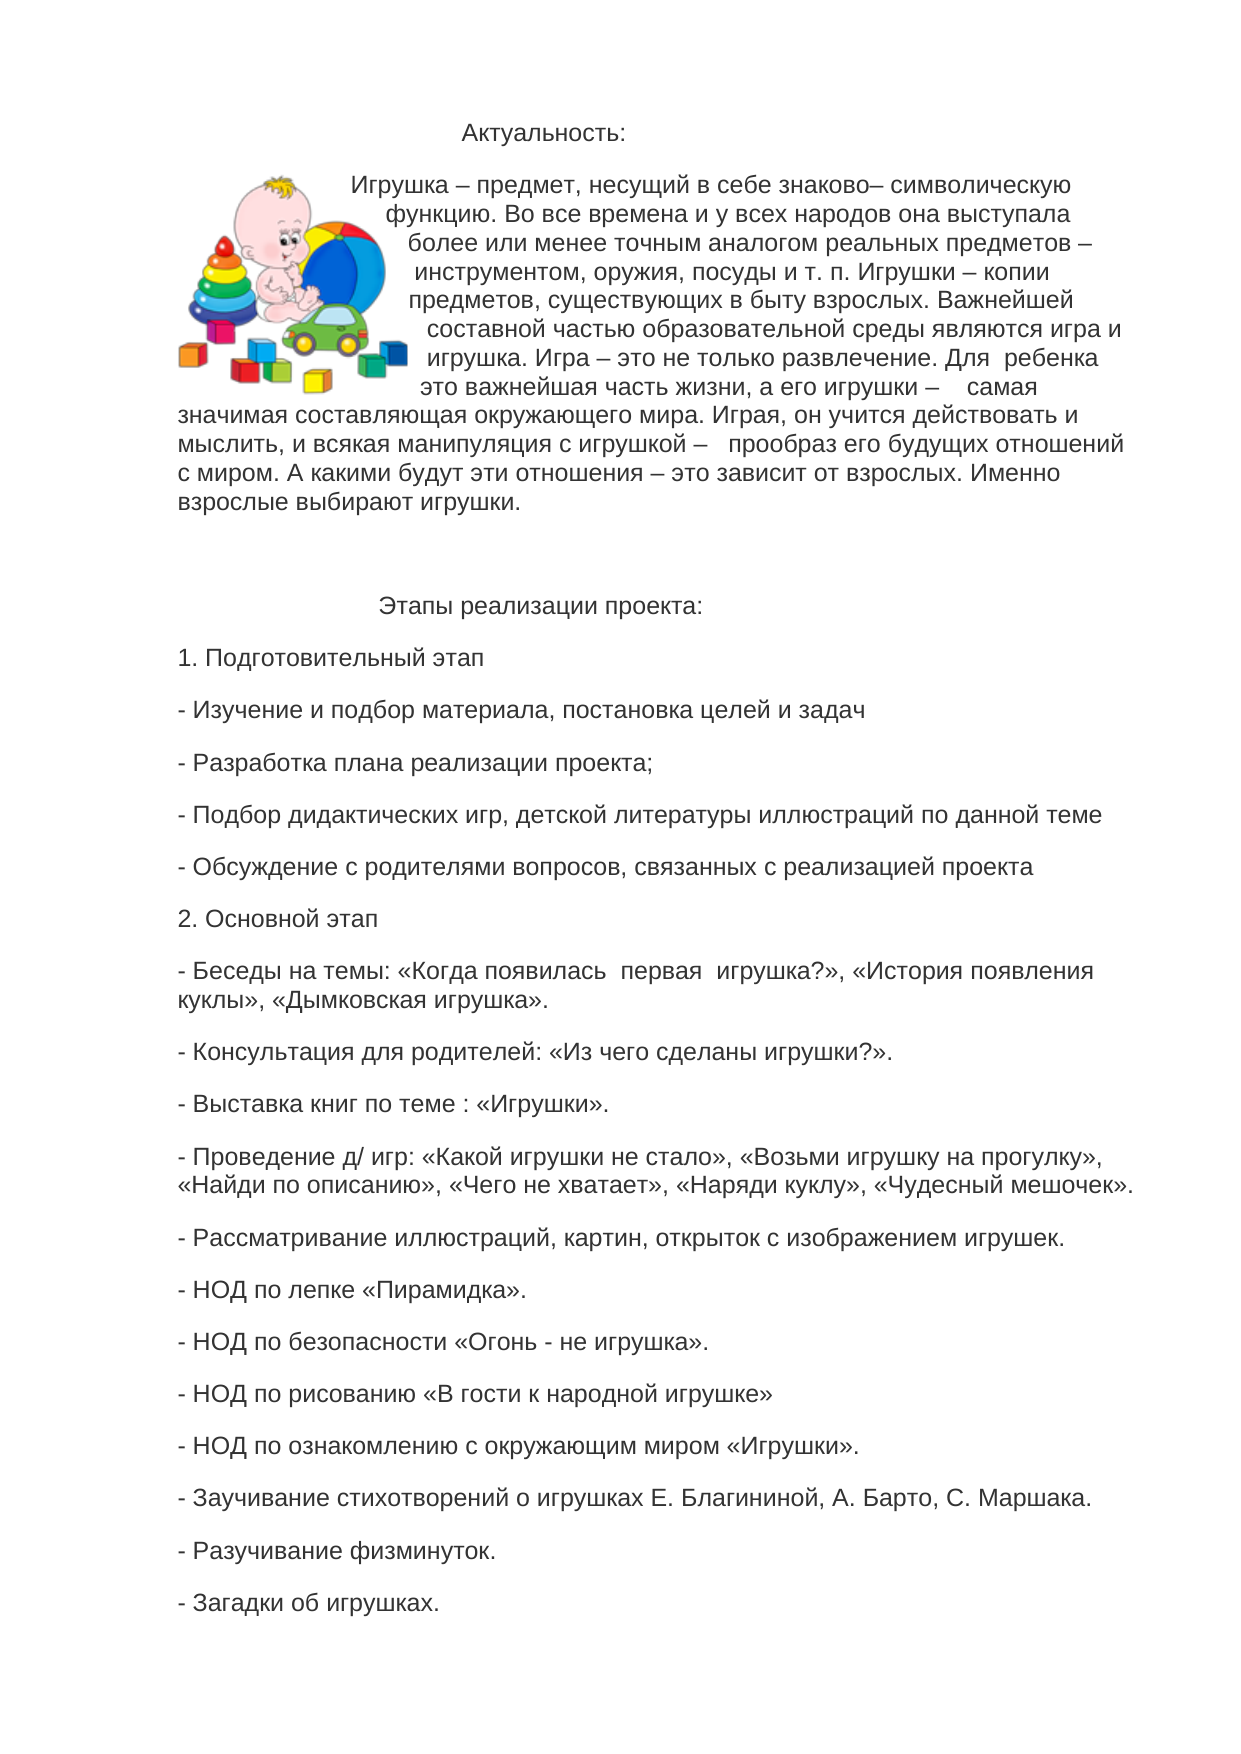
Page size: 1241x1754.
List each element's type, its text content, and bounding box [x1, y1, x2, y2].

text - НОД по лепке «Пирамидка». [177, 1275, 1152, 1303]
text Игрушка – предмет, несущий в себе знаково– символическую функцию. Во все времена и у всех народов она выступала более или менее точным аналогом реальных предметов – инструментом, оружия, посуды и т. п. Игрушки – копии предметов, существующих в быту взрослых. Важнейшей составной частью образовательной среды являются игра и игрушка. Игра – это не только развлечение. Для ребенка это важнейшая часть жизни, а его игрушки – самая значимая составляющая окружающего мира. Играя, он учится действовать и мыслить, и всякая манипуляция с игрушкой – прообраз его будущих отношений с миром. А какими будут эти отношения – это зависит от взрослых. Именно взрослые выбирают игрушки. [177, 170, 1152, 515]
text - Загадки об игрушках. [177, 1588, 1152, 1617]
text - Рассматривание иллюстраций, картин, открыток с изображением игрушек. [177, 1222, 1152, 1251]
text - Разработка плана реализации проекта; [177, 747, 1152, 776]
text - Проведение д/ игр: «Какой игрушки не стало», «Возьми игрушку на прогулку», «Найди по описанию», «Чего не хватает», «Наряди куклу», «Чудесный мешочек». [177, 1142, 1152, 1199]
picture [176, 169, 408, 398]
text Этапы реализации проекта: [177, 591, 1152, 620]
text - Разучивание физминуток. [177, 1536, 1152, 1564]
text - НОД по рисованию «В гости к народной игрушке» [177, 1379, 1152, 1408]
text 1. Подготовительный этап [177, 643, 1152, 672]
text - Изучение и подбор материала, постановка целей и задач [177, 695, 1152, 724]
text - НОД по ознакомлению с окружающим миром «Игрушки». [177, 1431, 1152, 1460]
text 2. Основной этап [177, 904, 1152, 933]
text - Выставка книг по теме : «Игрушки». [177, 1089, 1152, 1118]
text - Беседы на темы: «Когда появилась первая игрушка?», «История появления куклы», «Дымковская игрушка». [177, 956, 1152, 1014]
text - НОД по безопасности «Огонь - не игрушка». [177, 1327, 1152, 1356]
text Актуальность: [177, 118, 1152, 147]
text - Обсуждение с родителями вопросов, связанных с реализацией проекта [177, 852, 1152, 881]
text - Подбор дидактических игр, детской литературы иллюстраций по данной теме [177, 800, 1152, 828]
text - Консультация для родителей: «Из чего сделаны игрушки?». [177, 1037, 1152, 1066]
text - Заучивание стихотворений о игрушках Е. Благининой, А. Барто, С. Маршака. [177, 1483, 1152, 1512]
